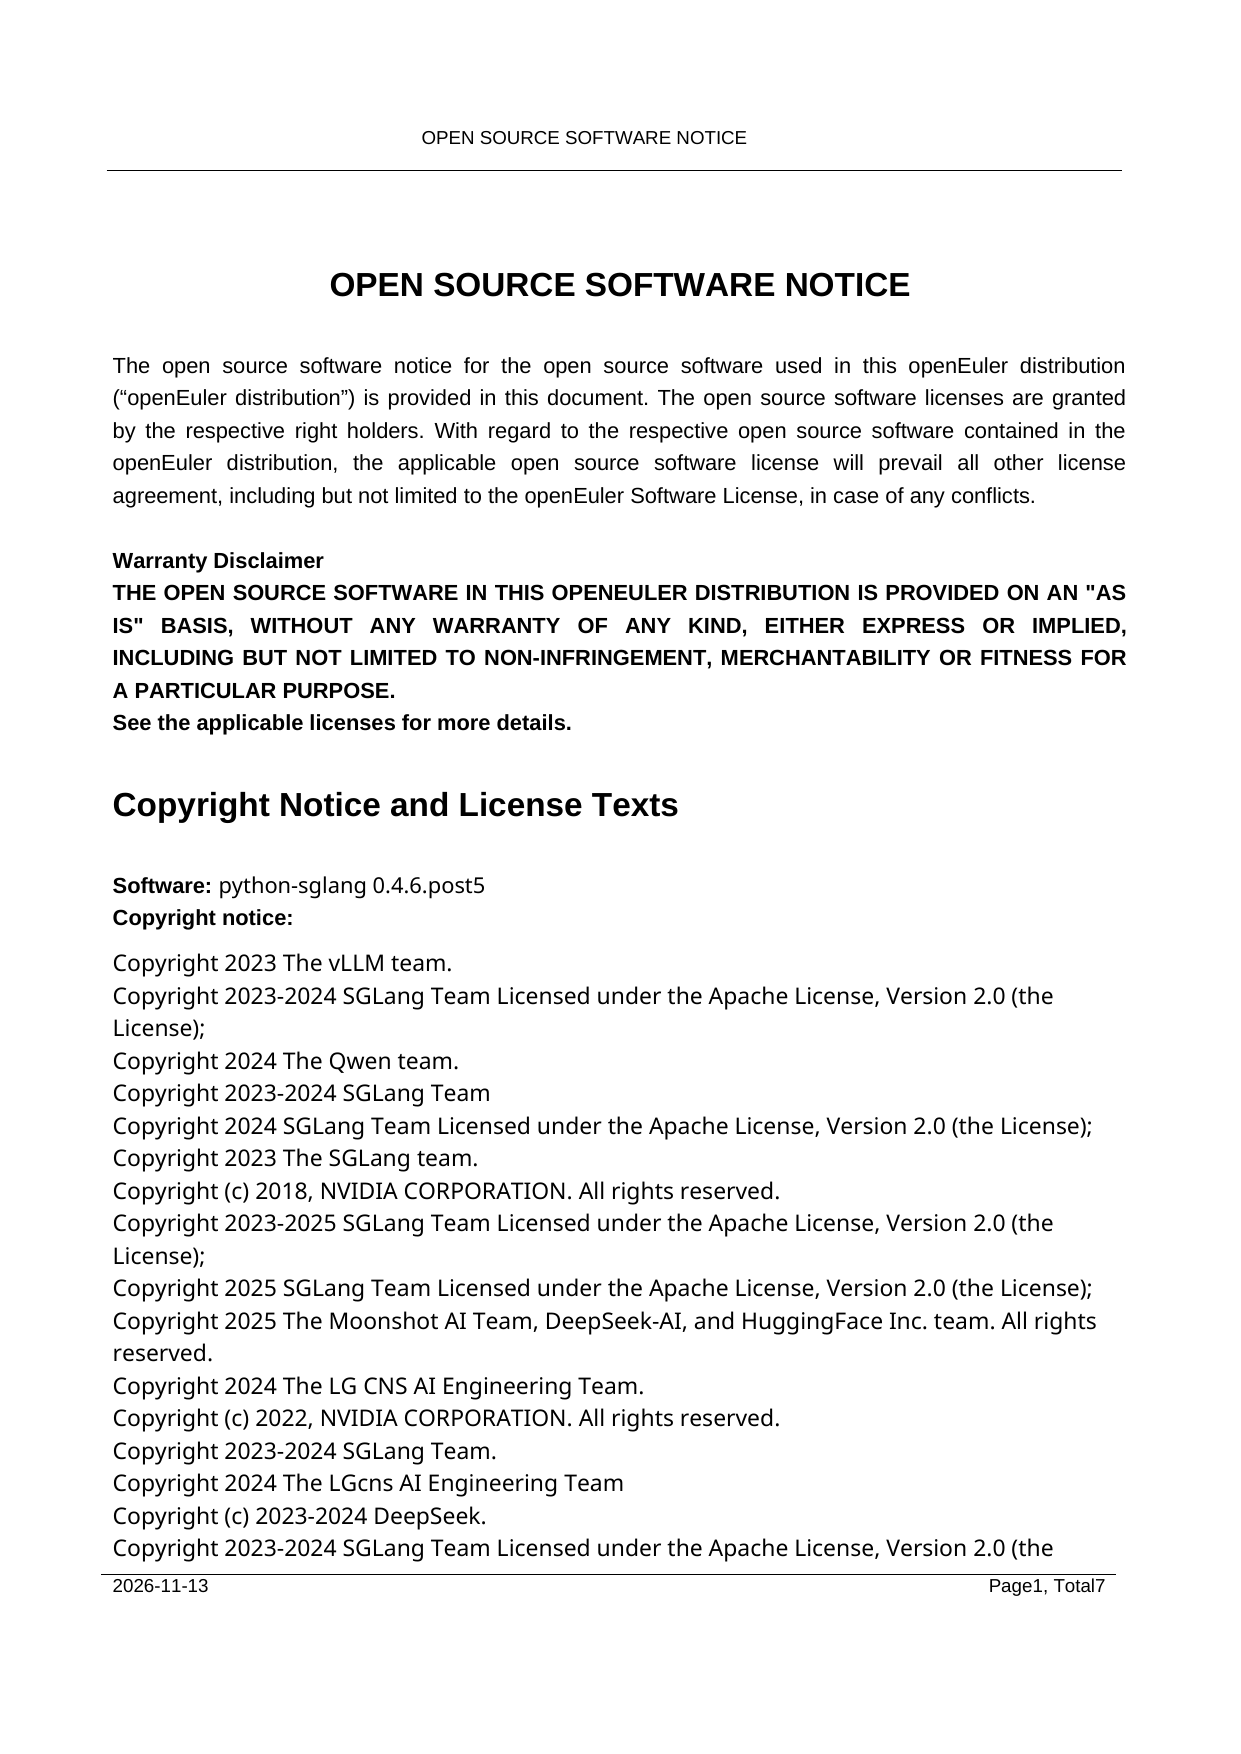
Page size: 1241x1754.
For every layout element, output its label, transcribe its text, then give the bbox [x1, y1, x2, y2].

text Copyright Notice and License Texts [112, 771, 1128, 836]
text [112, 947, 1128, 1564]
text Copyright notice: [112, 901, 1128, 934]
text THE OPEN SOURCE SOFTWARE IN THIS OPENEULER DISTRIBUTION IS PROVIDED ON AN "AS IS" BASIS, WITHOUT ANY WARRANTY OF ANY KIND, EITHER EXPRESS OR IMPLIED, INCLUDING BUT NOT LIMITED TO NON-INFRINGEMENT, MERCHANTABILITY OR FITNESS FOR A PARTICULAR PURPOSE. See the applicable licenses for more details. [112, 576, 1128, 739]
text Warranty Disclaimer [112, 544, 1128, 576]
title Software: python-sglang 0.4.6.post5 [112, 869, 1128, 901]
text The open source software notice for the open source software used in this openEuler distribution (“openEuler distribution”) is provided in this document. The open source software licenses are granted by the respective right holders. With regard to the respective open source software contained in the openEuler distribution, the applicable open source software license will prevail all other license agreement, including but not limited to the openEuler Software License, in case of any conflicts. [112, 349, 1128, 511]
text OPEN SOURCE SOFTWARE NOTICE [112, 251, 1128, 316]
